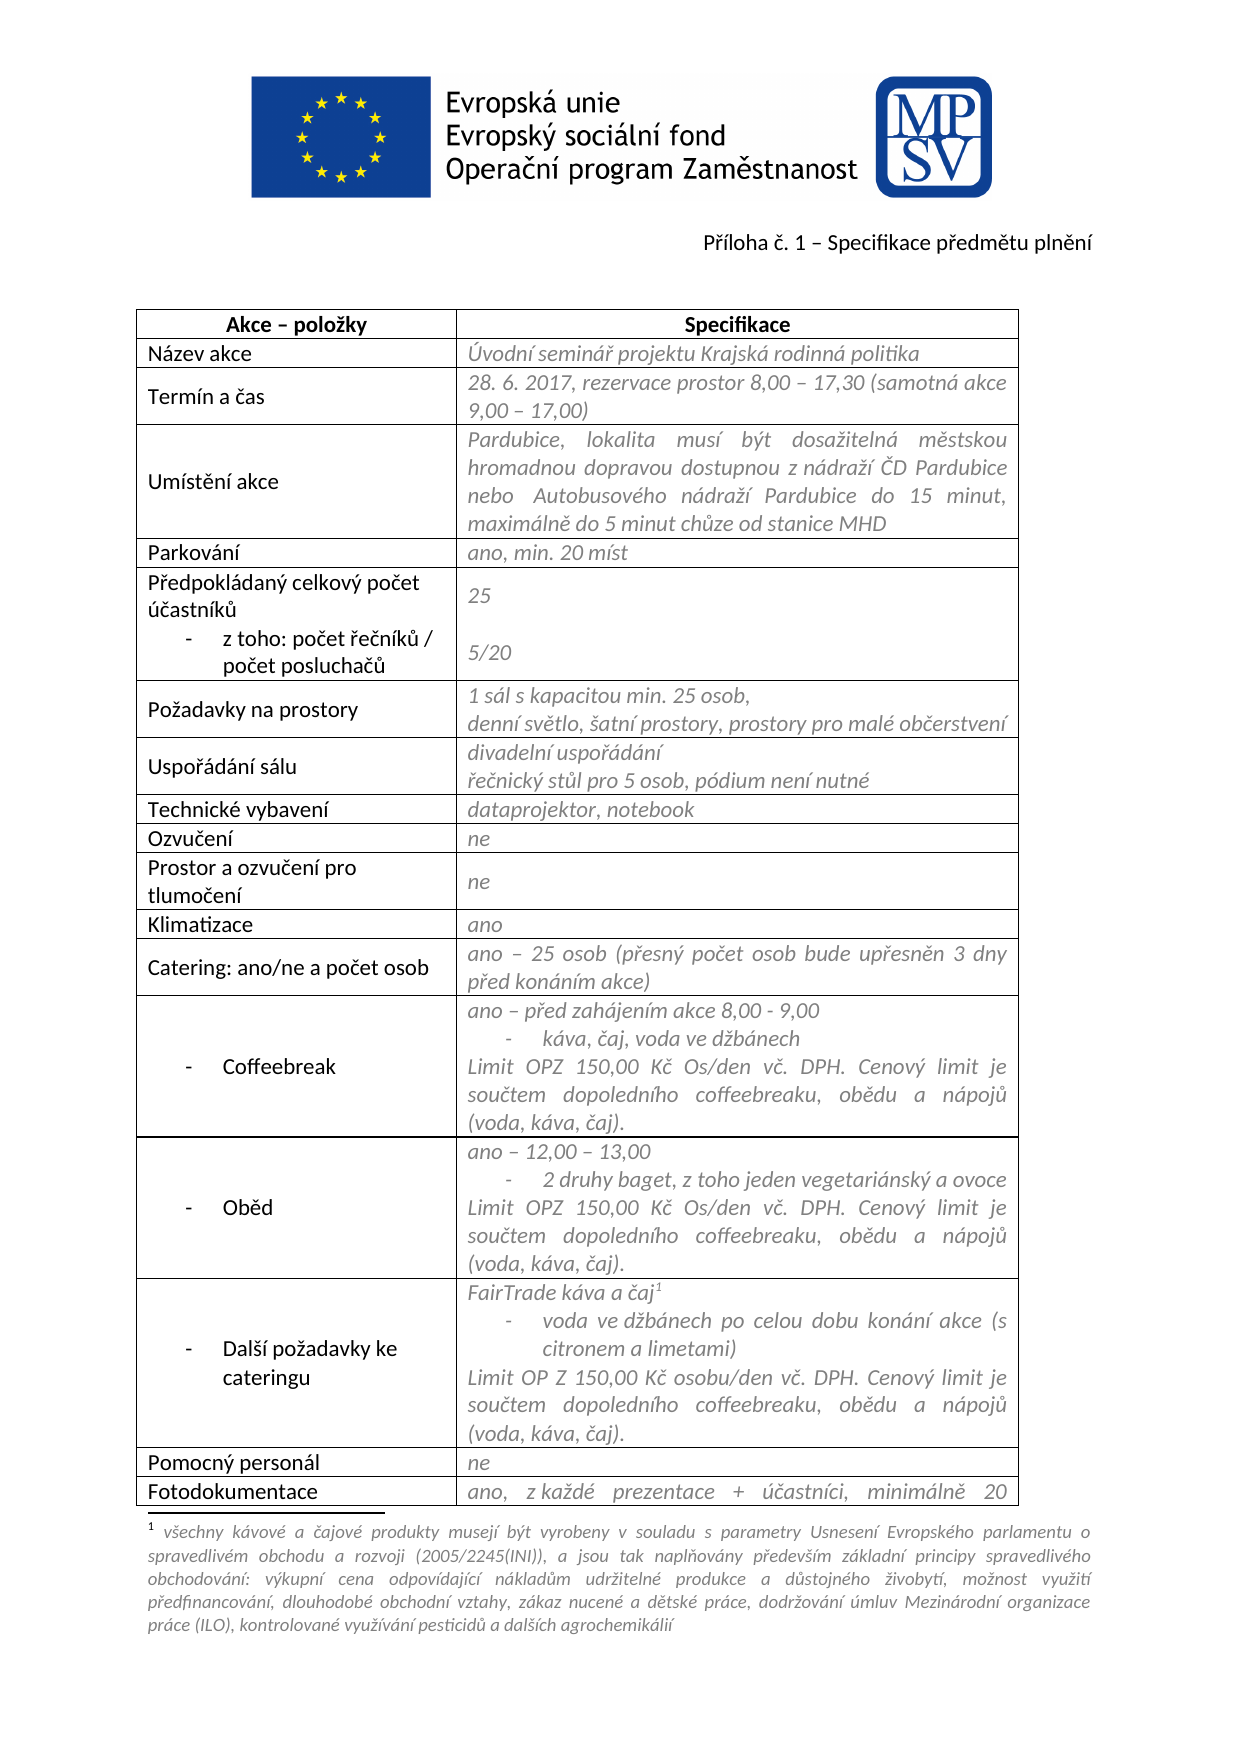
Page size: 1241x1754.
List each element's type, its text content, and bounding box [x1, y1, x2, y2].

table_cell Ozvučení [137, 824, 456, 852]
table_cell ano – 25 osob (přesný počet osob bude upřesněn 3 dny před konáním akce) [457, 939, 1018, 995]
table_cell 25 5/20 [457, 568, 1018, 680]
table_cell ne [457, 824, 1018, 852]
table_cell ano – před zahájením akce 8,00 - 9,00 káva, čaj, voda ve džbánech Limit OPZ 150,00 Kč Os/den vč. DPH. Cenový limit je součtem dopoledního coffeebreaku, obědu a nápojů (voda, káva, čaj). [457, 996, 1018, 1136]
table_cell Termín a čas [137, 368, 456, 424]
table_cell Parkování [137, 539, 456, 567]
table_cell 1 sál s kapacitou min. 25 osob, denní světlo, šatní prostory, prostory pro malé občerstvení [457, 681, 1018, 737]
table_header Specifikace [457, 310, 1018, 338]
table_cell ne [457, 853, 1018, 909]
table_cell 28. 6. 2017, rezervace prostor 8,00 – 17,30 (samotná akce 9,00 – 17,00) [457, 368, 1018, 424]
table_cell Pomocný personál [137, 1448, 456, 1476]
table_cell divadelní uspořádání řečnický stůl pro 5 osob, pódium není nutné [457, 738, 1018, 794]
table_cell Fotodokumentace [137, 1477, 456, 1505]
table_cell ano [457, 910, 1018, 938]
table_cell Pardubice, lokalita musí být dosažitelná městskou hromadnou dopravou dostupnou z nádraží ČD Pardubice nebo Autobusového nádraží Pardubice do 15 minut, maximálně do 5 minut chůze od stanice MHD [457, 425, 1018, 537]
table_cell Technické vybavení [137, 795, 456, 823]
table_cell ano, z každé prezentace + účastníci, minimálně 20 fotografií v elektronické podobě [457, 1477, 1018, 1505]
table_header Akce – položky [137, 310, 456, 338]
table_cell Uspořádání sálu [137, 738, 456, 794]
table_cell Název akce [137, 339, 456, 367]
table_cell dataprojektor, notebook [457, 795, 1018, 823]
table_cell FairTrade káva a čaj voda ve džbánech po celou dobu konání akce (s citronem a limetami) Limit OP Z 150,00 Kč osobu/den vč. DPH. Cenový limit je součtem dopoledního coffeebreaku, obědu a nápojů (voda, káva, čaj). [457, 1279, 1018, 1447]
table_cell Úvodní seminář projektu Krajská rodinná politika [457, 339, 1018, 367]
table_cell ano – 12,00 – 13,00 2 druhy baget, z toho jeden vegetariánský a ovoce Limit OPZ 150,00 Kč Os/den vč. DPH. Cenový limit je součtem dopoledního coffeebreaku, obědu a nápojů (voda, káva, čaj). [457, 1138, 1018, 1277]
picture [248, 73, 992, 201]
table_cell Oběd [137, 1138, 456, 1277]
table_cell ano, min. 20 míst [457, 539, 1018, 567]
table_cell Požadavky na prostory [137, 681, 456, 737]
table_cell Prostor a ozvučení pro tlumočení [137, 853, 456, 909]
table_cell Umístění akce [137, 425, 456, 537]
table_cell Coffeebreak [137, 996, 456, 1136]
table_cell Předpokládaný celkový počet účastníků z toho: počet řečníků / počet posluchačů [137, 568, 456, 680]
table_cell ne [457, 1448, 1018, 1476]
table_cell Klimatizace [137, 910, 456, 938]
table_cell Další požadavky ke cateringu [137, 1279, 456, 1447]
table_cell Catering: ano/ne a počet osob [137, 939, 456, 995]
